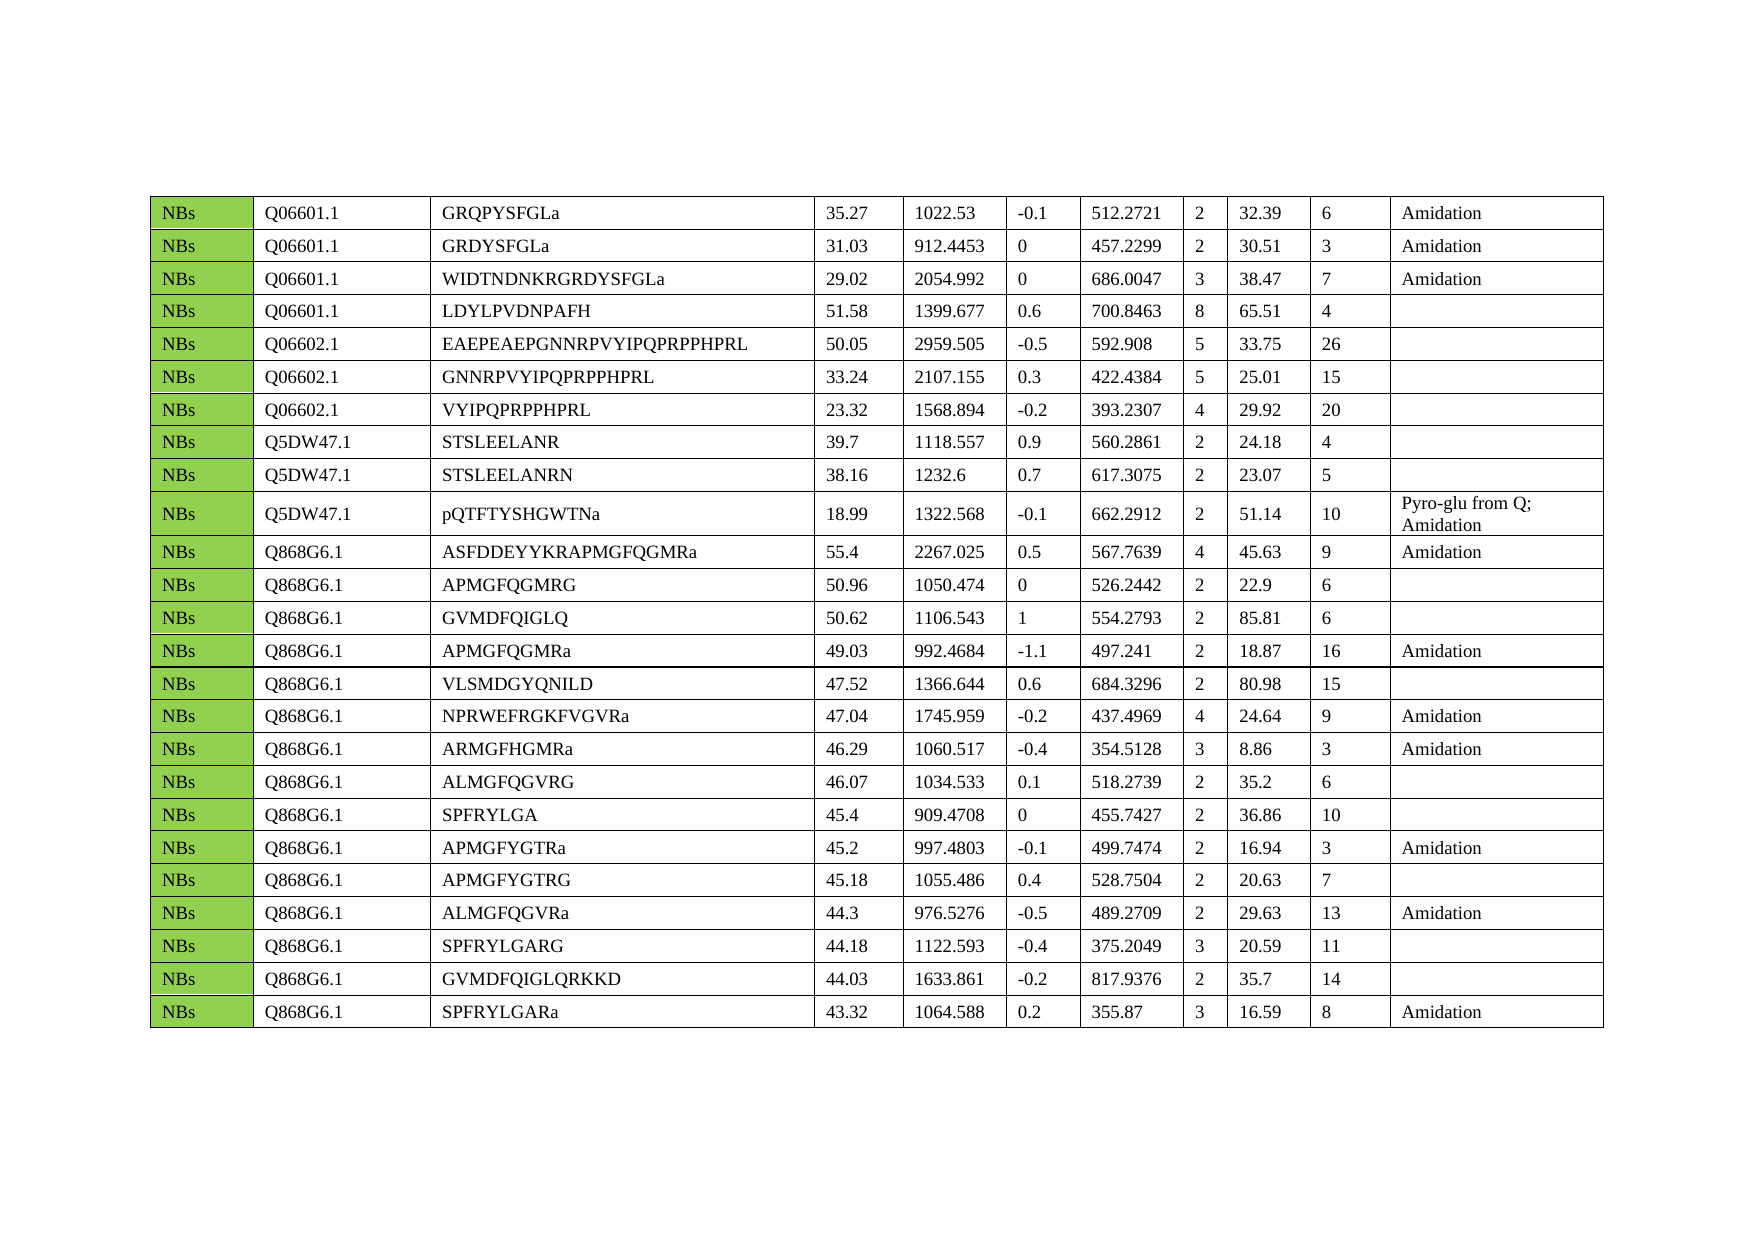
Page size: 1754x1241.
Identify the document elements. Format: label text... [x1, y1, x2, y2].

table_cell 13 [1311, 897, 1390, 929]
table_cell 512.2721 [1081, 197, 1183, 228]
table_cell 3 [1184, 930, 1227, 962]
table_cell Q06601.1 [254, 262, 430, 294]
table_cell 499.7474 [1081, 831, 1183, 863]
table_cell 4 [1184, 394, 1227, 425]
table_cell Amidation [1391, 635, 1603, 666]
table_cell APMGFQGMRa [431, 635, 814, 666]
table_cell NBs [151, 766, 253, 798]
table_cell 25.01 [1228, 361, 1310, 392]
table_cell Q5DW47.1 [254, 426, 430, 458]
table_cell 8.86 [1228, 733, 1310, 765]
table_cell NBs [151, 963, 253, 994]
table_cell 50.62 [815, 602, 903, 633]
table_cell 489.2709 [1081, 897, 1183, 929]
table_cell APMGFYGTRa [431, 831, 814, 863]
table_cell 1050.474 [904, 569, 1006, 601]
table_cell Amidation [1391, 733, 1603, 765]
table_cell VLSMDGYQNILD [431, 668, 814, 699]
table_cell Pyro-glu from Q; Amidation [1391, 492, 1603, 535]
table_cell 2 [1184, 602, 1227, 633]
table_cell 497.241 [1081, 635, 1183, 666]
table_cell 46.07 [815, 766, 903, 798]
table_cell -0.5 [1007, 897, 1080, 929]
table_cell 1122.593 [904, 930, 1006, 962]
table_cell 0.5 [1007, 536, 1080, 568]
table_cell -0.4 [1007, 930, 1080, 962]
table_cell 518.2739 [1081, 766, 1183, 798]
table_cell 4 [1184, 536, 1227, 568]
table_cell 2 [1184, 230, 1227, 261]
table_cell 976.5276 [904, 897, 1006, 929]
table_cell 2054.992 [904, 262, 1006, 294]
table_cell 1022.53 [904, 197, 1006, 228]
table_cell NBs [151, 668, 253, 699]
table_cell 2 [1184, 426, 1227, 458]
table_cell 3 [1184, 733, 1227, 765]
table_cell Q868G6.1 [254, 897, 430, 929]
table_cell 1322.568 [904, 492, 1006, 535]
table_cell NBs [151, 799, 253, 830]
table_cell 45.18 [815, 864, 903, 896]
table_cell Q868G6.1 [254, 799, 430, 830]
table_cell NBs [151, 635, 253, 666]
table_cell 33.24 [815, 361, 903, 392]
table_cell NBs [151, 230, 253, 261]
table_cell 4 [1311, 426, 1390, 458]
table_cell 9 [1311, 700, 1390, 732]
table_cell [1391, 766, 1603, 798]
table_cell EAEPEAEPGNNRPVYIPQPRPPHPRL [431, 328, 814, 360]
table_cell NBs [151, 930, 253, 962]
table_cell 23.07 [1228, 459, 1310, 491]
table_cell -0.4 [1007, 733, 1080, 765]
table_cell Q868G6.1 [254, 864, 430, 896]
table_cell 6 [1311, 766, 1390, 798]
table_cell WIDTNDNKRGRDYSFGLa [431, 262, 814, 294]
table_cell Q868G6.1 [254, 569, 430, 601]
table_cell 35.7 [1228, 963, 1310, 994]
table_cell 16 [1311, 635, 1390, 666]
table_cell Amidation [1391, 262, 1603, 294]
table_cell 5 [1184, 361, 1227, 392]
table_cell 16.94 [1228, 831, 1310, 863]
table_cell 38.47 [1228, 262, 1310, 294]
table_cell 44.3 [815, 897, 903, 929]
table_cell 2 [1184, 897, 1227, 929]
table_cell 1060.517 [904, 733, 1006, 765]
table_cell 457.2299 [1081, 230, 1183, 261]
table_cell [1391, 361, 1603, 392]
table_cell 14 [1311, 963, 1390, 994]
table_cell 29.02 [815, 262, 903, 294]
table_cell APMGFYGTRG [431, 864, 814, 896]
table_cell 0.4 [1007, 864, 1080, 896]
table_cell 817.9376 [1081, 963, 1183, 994]
table_cell -1.1 [1007, 635, 1080, 666]
table_cell -0.1 [1007, 831, 1080, 863]
table_cell 912.4453 [904, 230, 1006, 261]
table_cell 375.2049 [1081, 930, 1183, 962]
table_cell NBs [151, 459, 253, 491]
table_cell 567.7639 [1081, 536, 1183, 568]
table_cell Q868G6.1 [254, 700, 430, 732]
table_cell 6 [1311, 569, 1390, 601]
table_cell 22.9 [1228, 569, 1310, 601]
table_cell 422.4384 [1081, 361, 1183, 392]
table_cell 10 [1311, 799, 1390, 830]
table_cell 3 [1311, 230, 1390, 261]
table_cell -0.2 [1007, 963, 1080, 994]
table_cell 1118.557 [904, 426, 1006, 458]
table_cell 33.75 [1228, 328, 1310, 360]
table_cell 49.03 [815, 635, 903, 666]
table_cell Amidation [1391, 700, 1603, 732]
table_cell 393.2307 [1081, 394, 1183, 425]
table_cell 1055.486 [904, 864, 1006, 896]
table_cell [1391, 394, 1603, 425]
table_cell Q868G6.1 [254, 996, 430, 1027]
table_cell -0.2 [1007, 700, 1080, 732]
table_cell 2 [1184, 799, 1227, 830]
table_cell 0.9 [1007, 426, 1080, 458]
table_cell 2 [1184, 492, 1227, 535]
table_cell 7 [1311, 262, 1390, 294]
table_cell 50.05 [815, 328, 903, 360]
table_cell 31.03 [815, 230, 903, 261]
table_cell 8 [1311, 996, 1390, 1027]
table_cell 1034.533 [904, 766, 1006, 798]
table_cell [1391, 602, 1603, 633]
table_cell 6 [1311, 197, 1390, 228]
table_cell 23.32 [815, 394, 903, 425]
table_cell pQTFTYSHGWTNa [431, 492, 814, 535]
table_cell Q868G6.1 [254, 930, 430, 962]
table_cell 700.8463 [1081, 295, 1183, 327]
table_cell 528.7504 [1081, 864, 1183, 896]
table_cell 0 [1007, 569, 1080, 601]
table_cell 0.6 [1007, 295, 1080, 327]
table_cell 354.5128 [1081, 733, 1183, 765]
table_cell -0.1 [1007, 492, 1080, 535]
table_cell 46.29 [815, 733, 903, 765]
table_cell 355.87 [1081, 996, 1183, 1027]
table_cell [1391, 426, 1603, 458]
table_cell [1391, 930, 1603, 962]
table_cell 4 [1184, 700, 1227, 732]
table_cell 2 [1184, 668, 1227, 699]
table_cell Q5DW47.1 [254, 459, 430, 491]
table_cell NBs [151, 492, 253, 535]
table_cell 0 [1007, 799, 1080, 830]
table_cell 85.81 [1228, 602, 1310, 633]
table_cell NBs [151, 996, 253, 1027]
table_cell 909.4708 [904, 799, 1006, 830]
table_cell 15 [1311, 361, 1390, 392]
table_cell 29.63 [1228, 897, 1310, 929]
table_cell ASFDDEYYKRAPMGFQGMRa [431, 536, 814, 568]
table_cell 560.2861 [1081, 426, 1183, 458]
table_cell 2 [1184, 831, 1227, 863]
table_cell -0.1 [1007, 197, 1080, 228]
table_cell GVMDFQIGLQ [431, 602, 814, 633]
table_cell Q868G6.1 [254, 602, 430, 633]
table_cell NBs [151, 831, 253, 863]
table_cell 0.3 [1007, 361, 1080, 392]
table_cell 5 [1184, 328, 1227, 360]
table_cell 997.4803 [904, 831, 1006, 863]
table_cell [1391, 963, 1603, 994]
table_cell SPFRYLGARa [431, 996, 814, 1027]
table_cell 45.63 [1228, 536, 1310, 568]
table_cell 2107.155 [904, 361, 1006, 392]
table_cell NBs [151, 733, 253, 765]
table_cell 3 [1184, 996, 1227, 1027]
table_cell 2 [1184, 864, 1227, 896]
table_cell Amidation [1391, 230, 1603, 261]
table_cell 2 [1184, 569, 1227, 601]
table_cell 2 [1184, 197, 1227, 228]
table_cell 437.4969 [1081, 700, 1183, 732]
table_cell 592.908 [1081, 328, 1183, 360]
table_cell GRQPYSFGLa [431, 197, 814, 228]
table_cell Q06602.1 [254, 361, 430, 392]
table_cell ARMGFHGMRa [431, 733, 814, 765]
table_cell 617.3075 [1081, 459, 1183, 491]
table_cell 992.4684 [904, 635, 1006, 666]
table_cell 26 [1311, 328, 1390, 360]
table_cell 20.63 [1228, 864, 1310, 896]
table_cell Q868G6.1 [254, 635, 430, 666]
table_cell 38.16 [815, 459, 903, 491]
table_cell 35.27 [815, 197, 903, 228]
table_cell 2959.505 [904, 328, 1006, 360]
table_cell [1391, 799, 1603, 830]
table_cell Amidation [1391, 996, 1603, 1027]
table_cell LDYLPVDNPAFH [431, 295, 814, 327]
table_cell Q868G6.1 [254, 963, 430, 994]
table_cell 662.2912 [1081, 492, 1183, 535]
table_cell [1391, 459, 1603, 491]
table_cell Amidation [1391, 536, 1603, 568]
table_cell Q868G6.1 [254, 766, 430, 798]
table_cell NBs [151, 569, 253, 601]
table_cell 0.1 [1007, 766, 1080, 798]
table_cell Q868G6.1 [254, 668, 430, 699]
table_cell GVMDFQIGLQRKKD [431, 963, 814, 994]
table_cell 20.59 [1228, 930, 1310, 962]
table_cell 0 [1007, 262, 1080, 294]
table_cell 51.58 [815, 295, 903, 327]
table_cell 9 [1311, 536, 1390, 568]
table_cell Q06602.1 [254, 394, 430, 425]
table_cell Amidation [1391, 197, 1603, 228]
table_cell -0.5 [1007, 328, 1080, 360]
table_cell 0.2 [1007, 996, 1080, 1027]
table_cell Amidation [1391, 831, 1603, 863]
table_cell 684.3296 [1081, 668, 1183, 699]
table_cell Q06602.1 [254, 328, 430, 360]
table_cell 47.52 [815, 668, 903, 699]
table_cell 2 [1184, 963, 1227, 994]
table_cell [1391, 328, 1603, 360]
table_cell [1391, 295, 1603, 327]
table_cell 0.6 [1007, 668, 1080, 699]
table_cell Q868G6.1 [254, 733, 430, 765]
table_cell 1366.644 [904, 668, 1006, 699]
table_cell 2 [1184, 635, 1227, 666]
table_cell 4 [1311, 295, 1390, 327]
table_cell NBs [151, 897, 253, 929]
table_cell 24.18 [1228, 426, 1310, 458]
table_cell 1745.959 [904, 700, 1006, 732]
table_cell STSLEELANR [431, 426, 814, 458]
table_cell 3 [1311, 831, 1390, 863]
table_cell Q06601.1 [254, 197, 430, 228]
table_cell Q06601.1 [254, 230, 430, 261]
table_cell 29.92 [1228, 394, 1310, 425]
table_cell 2267.025 [904, 536, 1006, 568]
table_cell 0 [1007, 230, 1080, 261]
table_cell SPFRYLGARG [431, 930, 814, 962]
table_cell 7 [1311, 864, 1390, 896]
table_cell 18.99 [815, 492, 903, 535]
table_cell STSLEELANRN [431, 459, 814, 491]
table_cell 1064.588 [904, 996, 1006, 1027]
table_cell NBs [151, 328, 253, 360]
table_cell 6 [1311, 602, 1390, 633]
table_cell 36.86 [1228, 799, 1310, 830]
table_cell 44.18 [815, 930, 903, 962]
table_cell GNNRPVYIPQPRPPHPRL [431, 361, 814, 392]
table_cell Amidation [1391, 897, 1603, 929]
table_cell 11 [1311, 930, 1390, 962]
table_cell 2 [1184, 766, 1227, 798]
table_cell NBs [151, 295, 253, 327]
table_cell 1 [1007, 602, 1080, 633]
table_cell NBs [151, 197, 253, 228]
table_cell 1633.861 [904, 963, 1006, 994]
table_cell NBs [151, 602, 253, 633]
table_cell [1391, 668, 1603, 699]
table_cell 455.7427 [1081, 799, 1183, 830]
table_cell ALMGFQGVRG [431, 766, 814, 798]
table_cell 45.4 [815, 799, 903, 830]
table_cell 1399.677 [904, 295, 1006, 327]
table_cell 10 [1311, 492, 1390, 535]
table_cell 5 [1311, 459, 1390, 491]
table_cell ALMGFQGVRa [431, 897, 814, 929]
table_cell 20 [1311, 394, 1390, 425]
table_cell 35.2 [1228, 766, 1310, 798]
table_cell Q868G6.1 [254, 831, 430, 863]
table_cell 18.87 [1228, 635, 1310, 666]
table_cell Q868G6.1 [254, 536, 430, 568]
table_cell NBs [151, 394, 253, 425]
table_cell 554.2793 [1081, 602, 1183, 633]
table_cell 16.59 [1228, 996, 1310, 1027]
table_cell 55.4 [815, 536, 903, 568]
table_cell -0.2 [1007, 394, 1080, 425]
table_cell 2 [1184, 459, 1227, 491]
table_cell 1106.543 [904, 602, 1006, 633]
table_cell 1232.6 [904, 459, 1006, 491]
table_cell SPFRYLGA [431, 799, 814, 830]
table_cell GRDYSFGLa [431, 230, 814, 261]
table_cell NBs [151, 361, 253, 392]
table_cell NPRWEFRGKFVGVRa [431, 700, 814, 732]
table_cell NBs [151, 700, 253, 732]
table_cell 526.2442 [1081, 569, 1183, 601]
table_cell 0.7 [1007, 459, 1080, 491]
table_cell 47.04 [815, 700, 903, 732]
table_cell VYIPQPRPPHPRL [431, 394, 814, 425]
table_cell 50.96 [815, 569, 903, 601]
table_cell NBs [151, 536, 253, 568]
table_cell 65.51 [1228, 295, 1310, 327]
table_cell 30.51 [1228, 230, 1310, 261]
table_cell Q06601.1 [254, 295, 430, 327]
table_cell 1568.894 [904, 394, 1006, 425]
table_cell [1391, 569, 1603, 601]
table_cell 51.14 [1228, 492, 1310, 535]
table_cell APMGFQGMRG [431, 569, 814, 601]
table_cell [1391, 864, 1603, 896]
table_cell Q5DW47.1 [254, 492, 430, 535]
table_cell 44.03 [815, 963, 903, 994]
table_cell 24.64 [1228, 700, 1310, 732]
table_cell 686.0047 [1081, 262, 1183, 294]
table_cell NBs [151, 864, 253, 896]
table_cell NBs [151, 426, 253, 458]
table_cell 45.2 [815, 831, 903, 863]
table_cell 15 [1311, 668, 1390, 699]
table_cell 39.7 [815, 426, 903, 458]
table_cell NBs [151, 262, 253, 294]
table_cell 8 [1184, 295, 1227, 327]
table_cell 3 [1311, 733, 1390, 765]
table_cell 43.32 [815, 996, 903, 1027]
table_cell 32.39 [1228, 197, 1310, 228]
table_cell 3 [1184, 262, 1227, 294]
table_cell 80.98 [1228, 668, 1310, 699]
